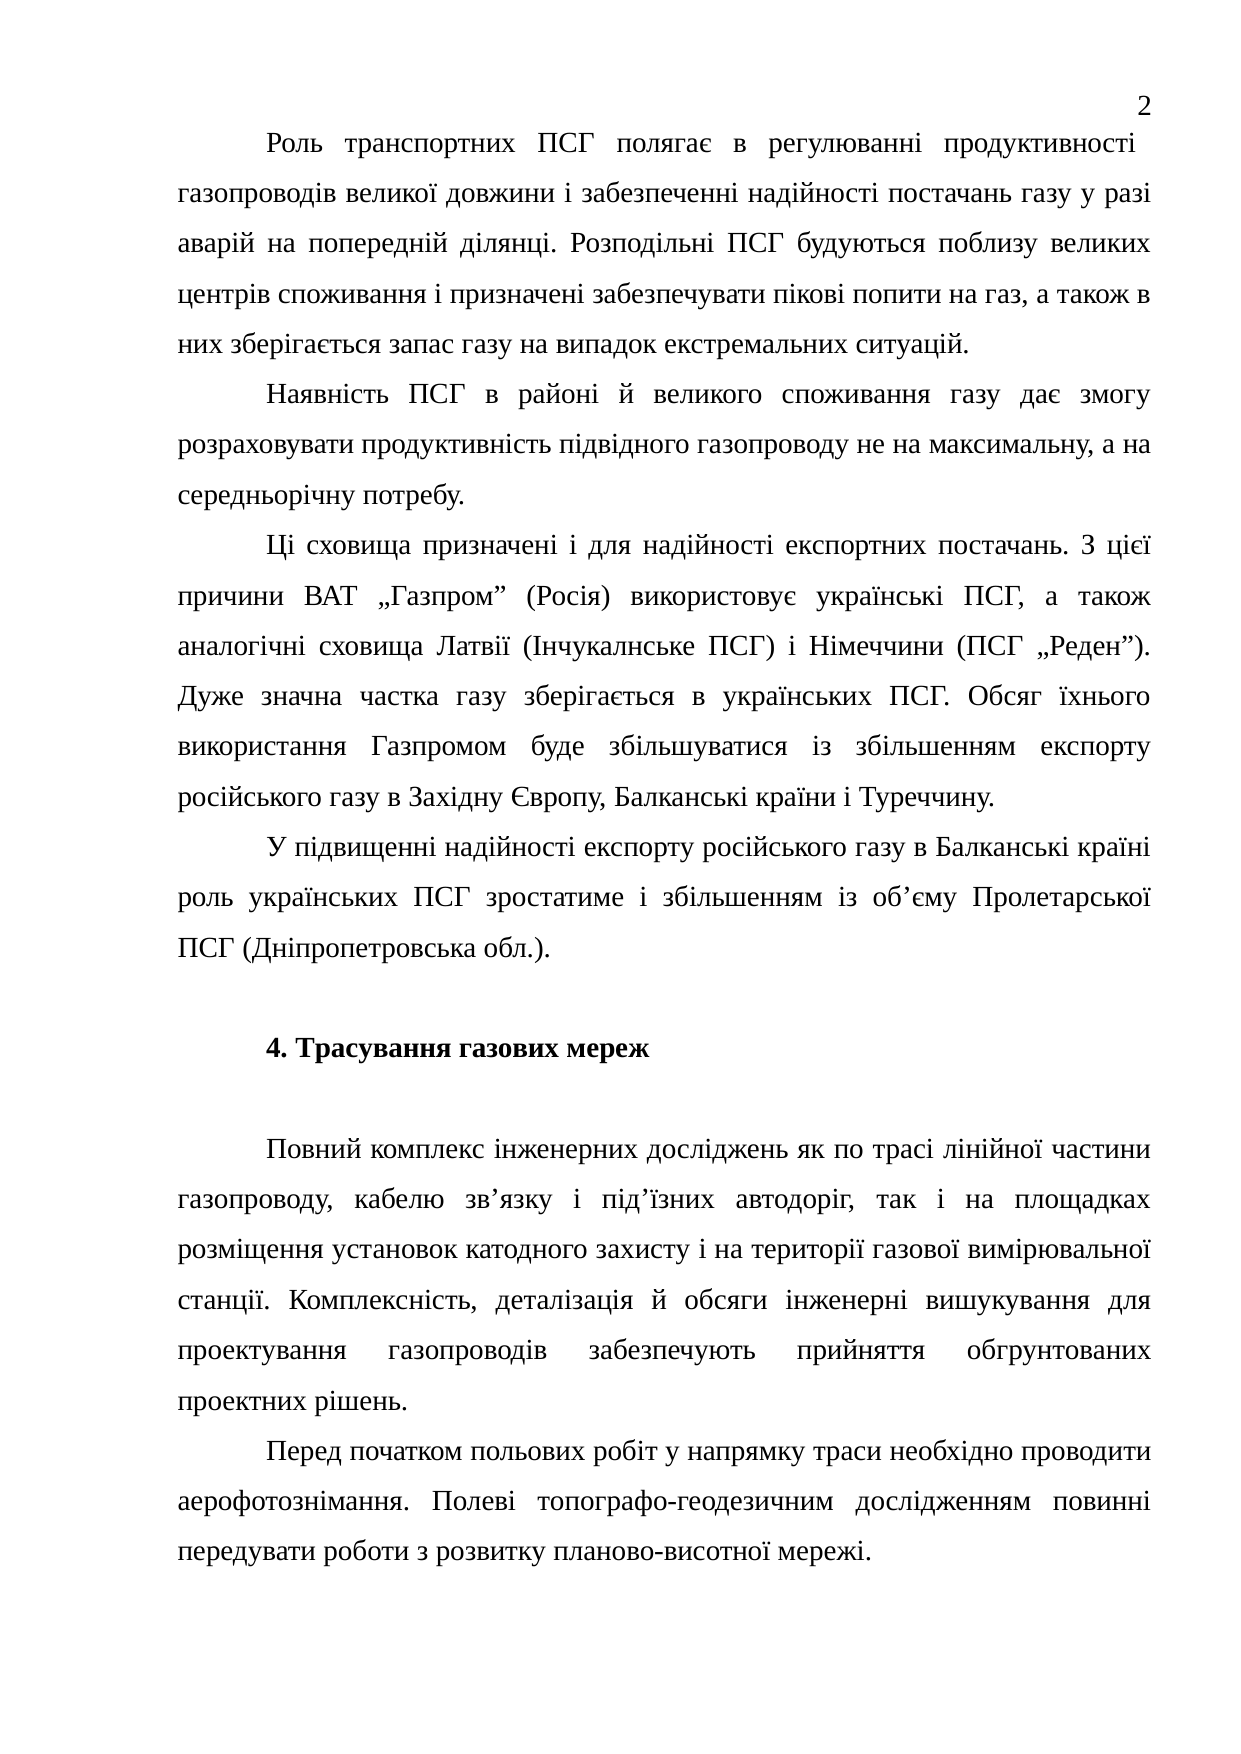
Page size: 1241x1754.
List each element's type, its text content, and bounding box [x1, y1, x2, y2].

text У підвищенні надійності експорту російського газу в Балканські країні роль українських ПСГ зростатиме і збільшенням із об’єму Пролетарської ПСГ (Дніпропетровська обл.). [177, 829, 1152, 963]
text Повний комплекс інженерних досліджень як по трасі лінійної частини газопроводу, кабелю зв’язку і під’їзних автодоріг, так і на площадках розміщення установок катодного захисту і на території газової вимірювальної станції. Комплексність, деталізація й обсяги інженерні вишукування для проектування газопроводів забезпечують прийняття обгрунтованих проектних рішень. [177, 1131, 1152, 1416]
text Наявність ПСГ в районі й великого споживання газу дає змогу розраховувати продуктивність підвідного газопроводу не на максимальну, а на середньорічну потребу. [177, 377, 1152, 511]
subtitle 4. Трасування газових мереж [177, 1031, 1152, 1064]
text Роль транспортних ПСГ полягає в регулюванні продуктивності газопроводів великої довжини і забезпеченні надійності постачань газу у разі аварій на попередній ділянці. Розподільні ПСГ будуються поблизу великих центрів споживання і призначені забезпечувати пікові попити на газ, а також в них зберігається запас газу на випадок екстремальних ситуацій. [177, 125, 1152, 360]
text Перед початком польових робіт у напрямку траси необхідно проводити аерофотознімання. Полеві топографо-геодезичним дослідженням повинні передувати роботи з розвитку планово-висотної мережі. [177, 1433, 1152, 1567]
text Ці сховища призначені і для надійності експортних постачань. З цієї причини ВАТ „Газпром” (Росія) використовує українські ПСГ, а також аналогічні сховища Латвії (Інчукалнське ПСГ) і Німеччини (ПСГ „Реден”). Дуже значна частка газу зберігається в українських ПСГ. Обсяг їхнього використання Газпромом буде збільшуватися із збільшенням експорту російського газу в Західну Європу, Балканські країни і Туреччину. [177, 527, 1152, 813]
